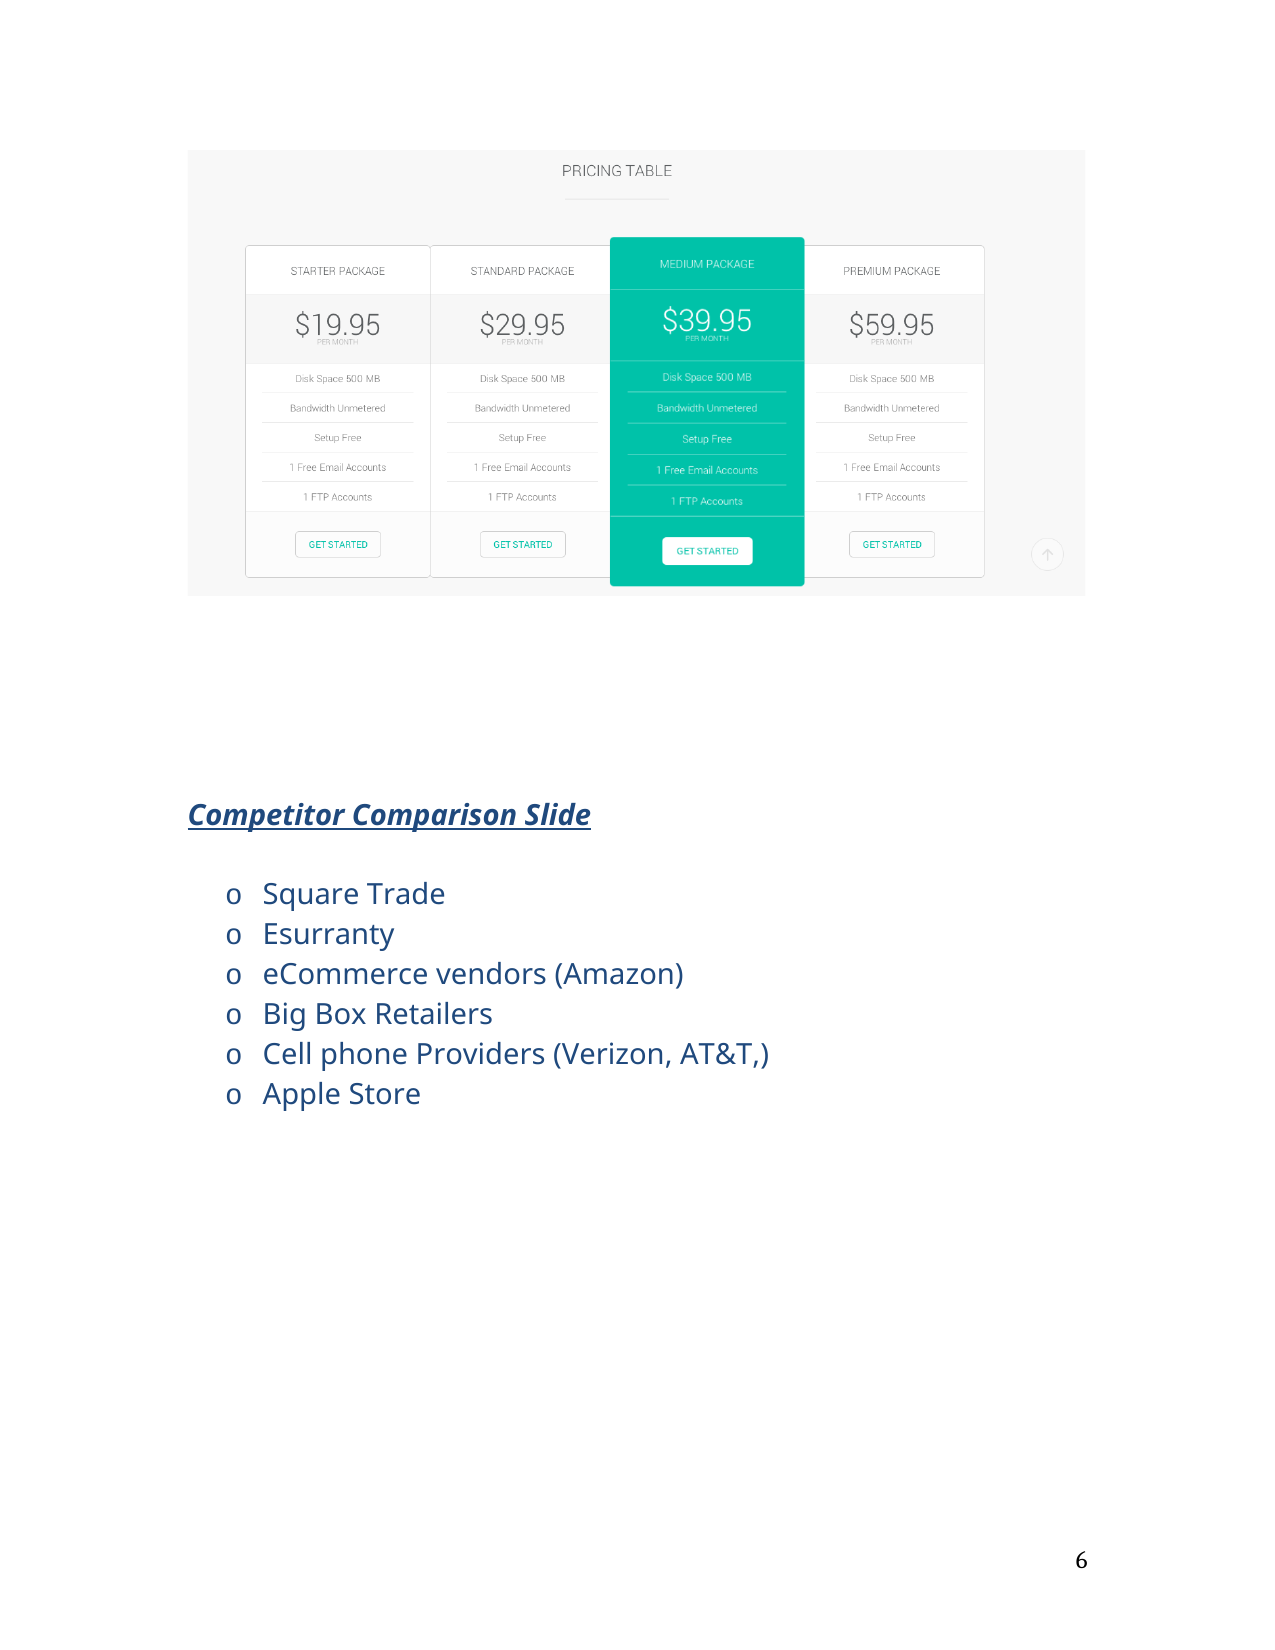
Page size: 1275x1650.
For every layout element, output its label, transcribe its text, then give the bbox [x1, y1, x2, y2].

list Apple Store [225, 1073, 1087, 1113]
list Square Trade [225, 874, 1087, 913]
list Esurranty [225, 913, 1087, 953]
picture [187, 150, 1086, 596]
text Competitor Comparison Slide [187, 794, 1087, 834]
list eCommerce vendors (Amazon) [225, 953, 1087, 993]
list Cell phone Providers (Verizon, AT&T,) [225, 1033, 1087, 1073]
list Big Box Retailers [225, 993, 1087, 1033]
